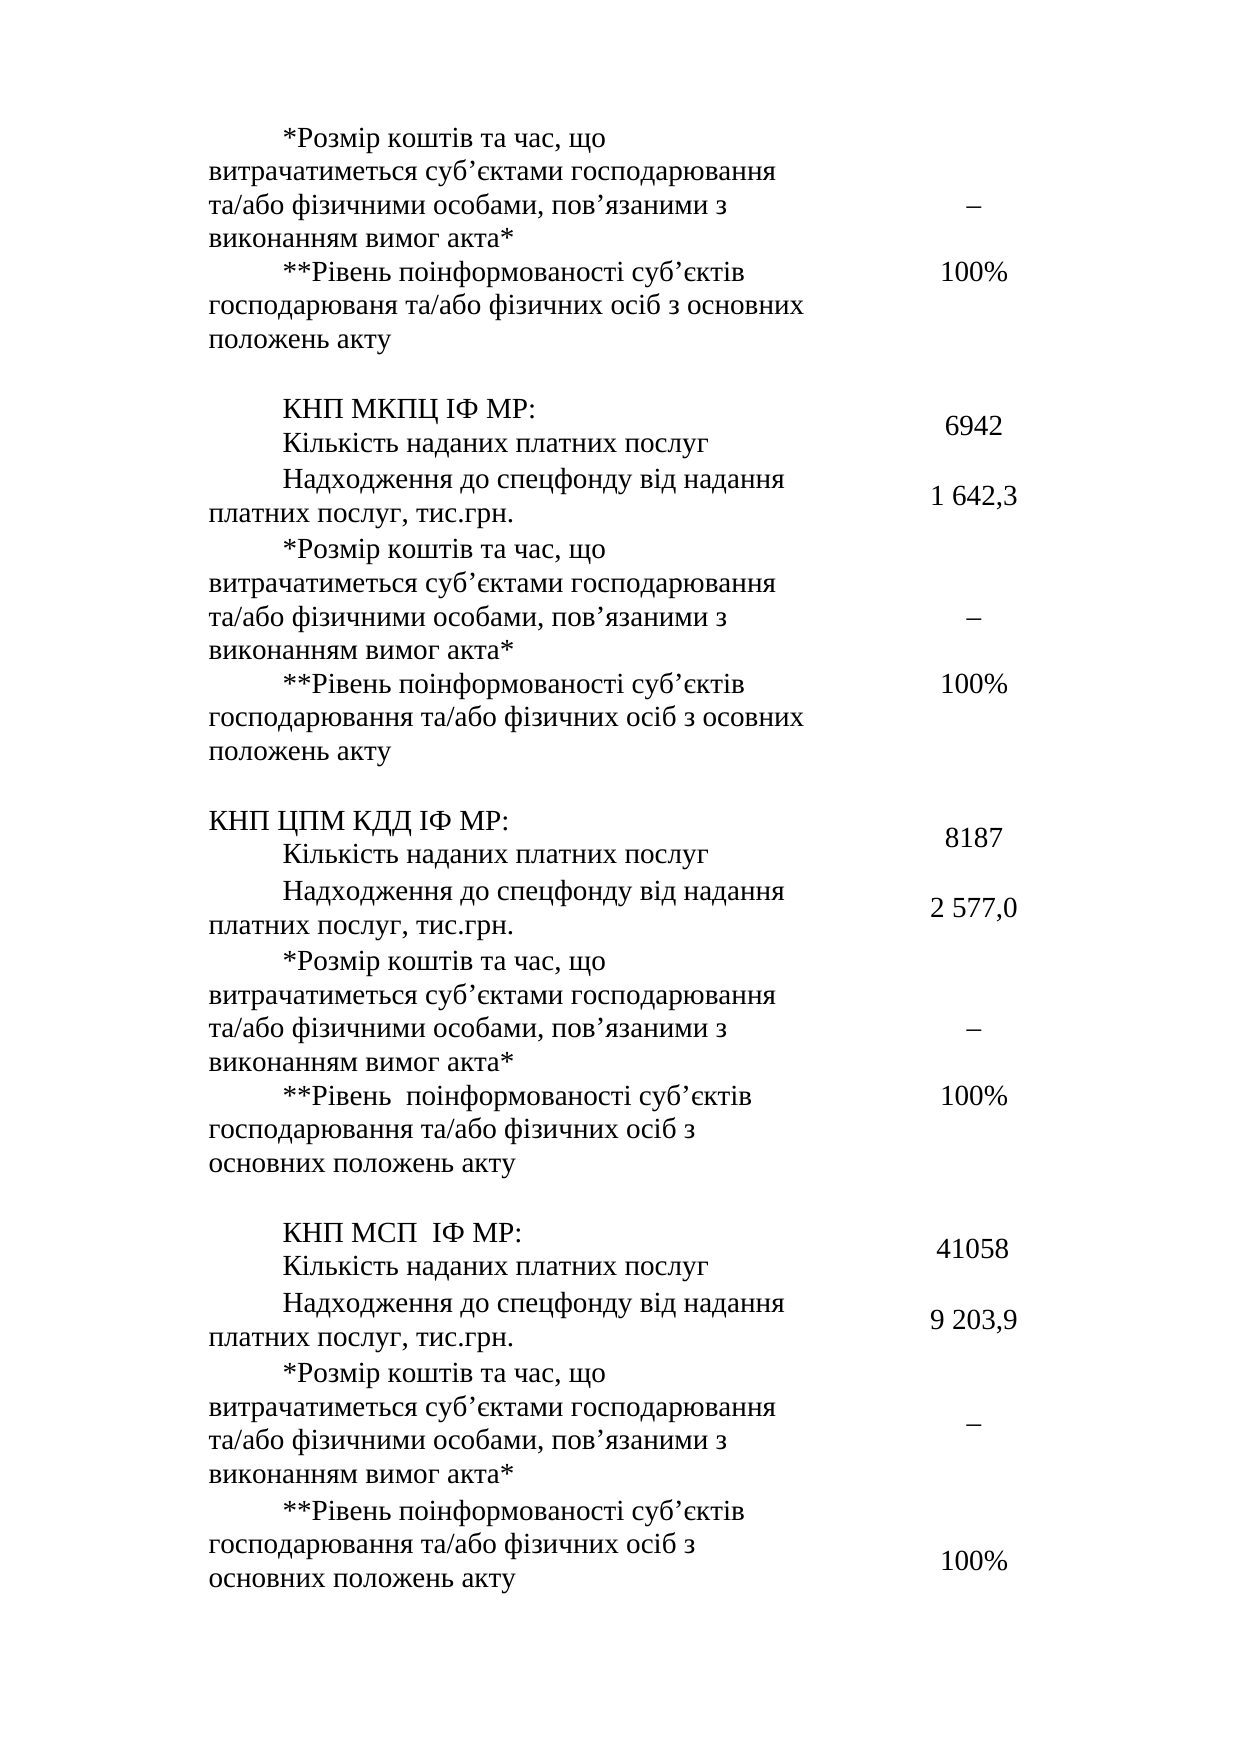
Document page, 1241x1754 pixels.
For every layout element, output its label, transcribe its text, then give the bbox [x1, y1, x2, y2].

table_cell КНП МКПЦ ІФ МР: Кількість наданих платних послуг [207, 356, 812, 460]
table_cell 9 203,9 [812, 1284, 1137, 1354]
table_cell – 100% [812, 942, 1137, 1180]
table_cell КНП МСП ІФ МР: Кількість наданих платних послуг [207, 1180, 812, 1283]
table_cell *Розмір коштів та час, що витрачатиметься суб’єктами господарювання та/або фізичними особами, пов’язаними з виконанням вимог акта* [207, 1354, 812, 1491]
table_cell – 100% [812, 118, 1137, 356]
table_cell – [812, 1354, 1137, 1491]
table_cell 2 577,0 [812, 872, 1137, 942]
table_cell 8187 [812, 768, 1137, 872]
table_cell Надходження до спецфонду від надання платних послуг, тис.грн. [207, 460, 812, 530]
table_cell 41058 [812, 1180, 1137, 1283]
table_cell *Розмір коштів та час, що витрачатиметься суб’єктами господарювання та/або фізичними особами, пов’язаними з виконанням вимог акта* **Рівень поінформованості суб’єктів господарюваня та/або фізичних осіб з основних положень акту [207, 118, 812, 356]
table_cell Надходження до спецфонду від надання платних послуг, тис.грн. [207, 1284, 812, 1354]
table_cell Надходження до спецфонду від надання платних послуг, тис.грн. [207, 872, 812, 942]
table_cell 100% [812, 1491, 1137, 1628]
table_cell 1 642,3 [812, 460, 1137, 530]
table_cell **Рівень поінформованості суб’єктів господарювання та/або фізичних осіб з основних положень акту [207, 1491, 812, 1628]
table_cell *Розмір коштів та час, що витрачатиметься суб’єктами господарювання та/або фізичними особами, пов’язаними з виконанням вимог акта* **Рівень поінформованості суб’єктів господарювання та/або фізичних осіб з основних положень акту [207, 942, 812, 1180]
table_cell *Розмір коштів та час, що витрачатиметься суб’єктами господарювання та/або фізичними особами, пов’язаними з виконанням вимог акта* **Рівень поінформованості суб’єктів господарювання та/або фізичних осіб з осовних положень акту [207, 530, 812, 768]
table_cell – 100% [812, 530, 1137, 768]
table_cell КНП ЦПМ КДД ІФ МР: Кількість наданих платних послуг [207, 768, 812, 872]
table_cell 6942 [812, 356, 1137, 460]
